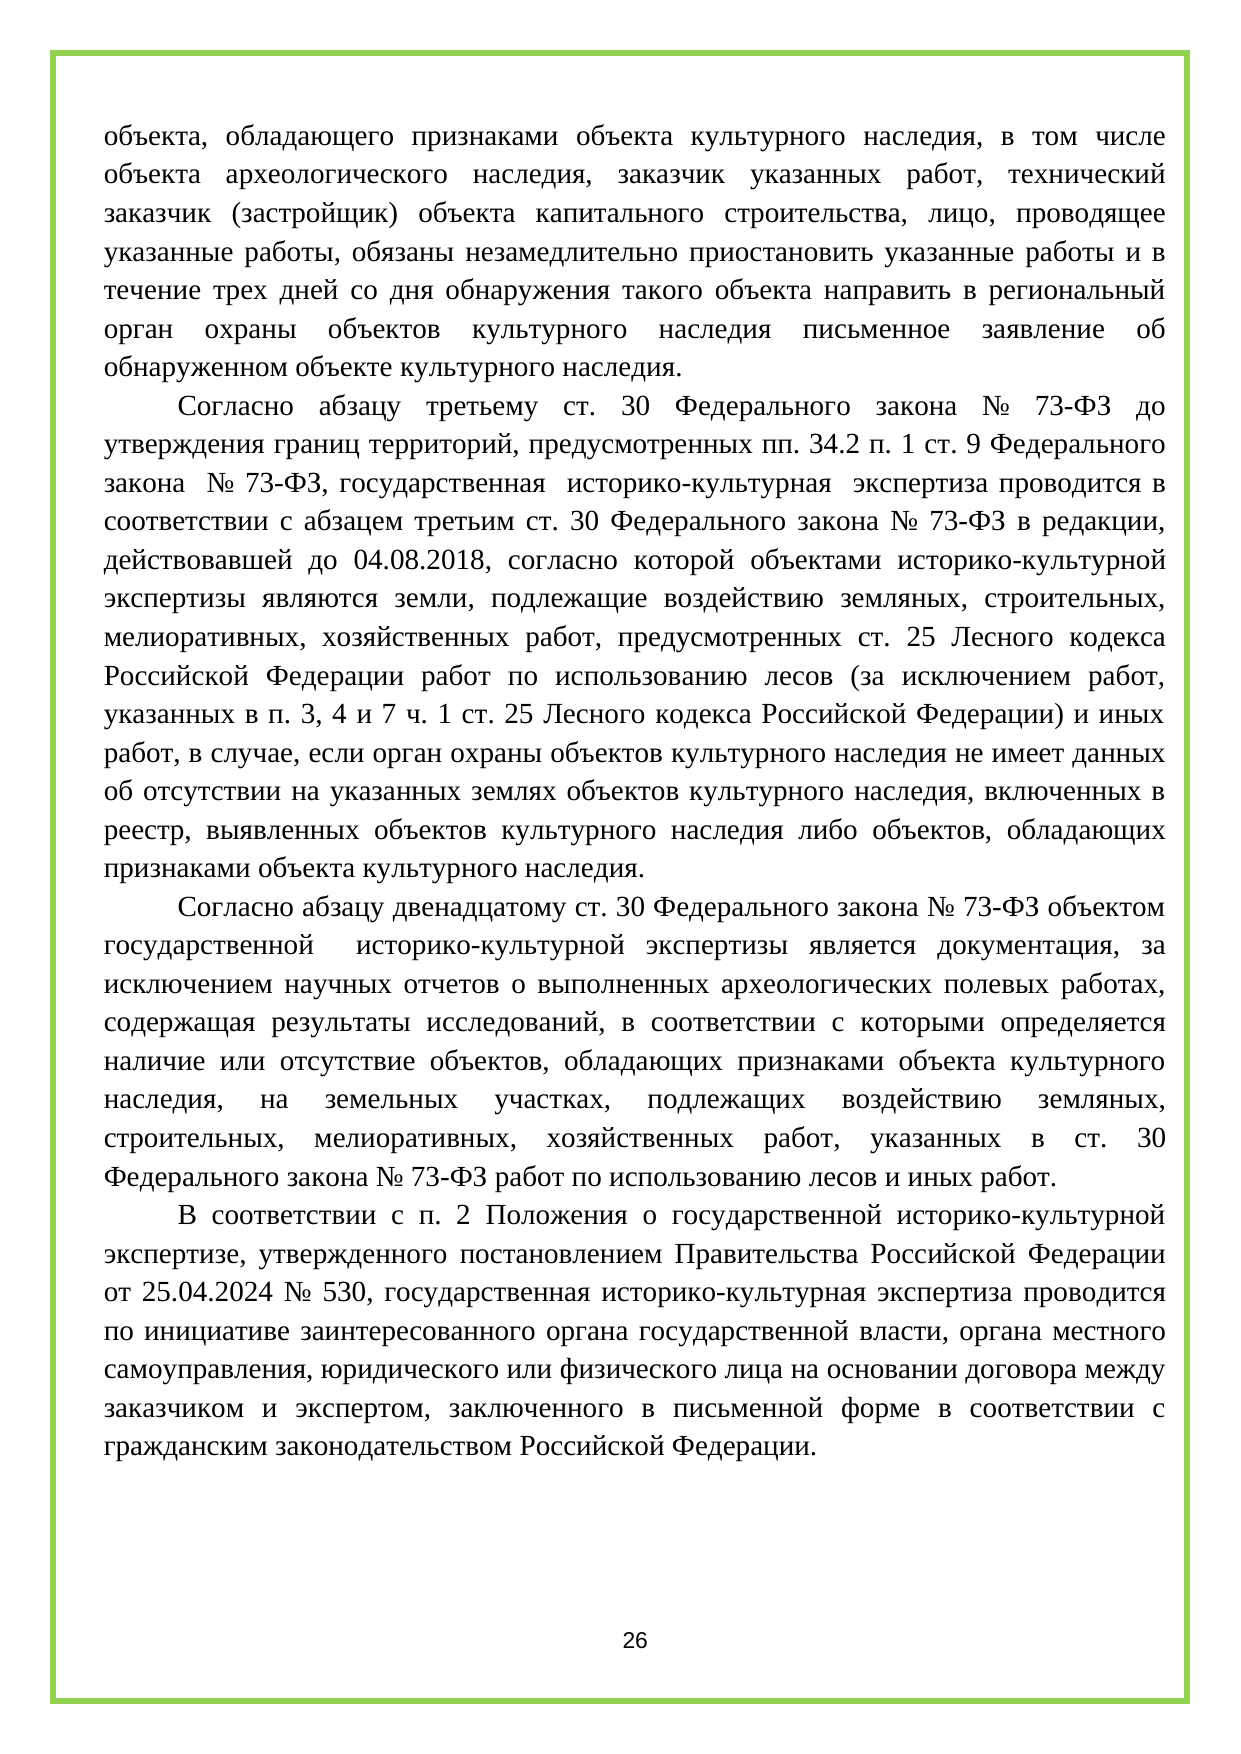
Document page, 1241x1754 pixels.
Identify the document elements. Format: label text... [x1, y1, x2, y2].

text Согласно абзацу третьему ст. 30 Федерального закона № 73-ФЗ до утверждения границ территорий, предусмотренных пп. 34.2 п. 1 ст. 9 Федерального закона № 73-ФЗ, государственная историко-культурная экспертиза проводится в соответствии с абзацем третьим ст. 30 Федерального закона № 73-ФЗ в редакции, действовавшей до 04.08.2018, согласно которой объектами историко-культурной экспертизы являются земли, подлежащие воздействию земляных, строительных, мелиоративных, хозяйственных работ, предусмотренных ст. 25 Лесного кодекса Российской Федерации работ по использованию лесов (за исключением работ, указанных в п. 3, 4 и 7 ч. 1 ст. 25 Лесного кодекса Российской Федерации) и иных работ, в случае, если орган охраны объектов культурного наследия не имеет данных об отсутствии на указанных землях объектов культурного наследия, включенных в реестр, выявленных объектов культурного наследия либо объектов, обладающих признаками объекта культурного наследия. [103, 388, 1167, 884]
text Согласно абзацу двенадцатому ст. 30 Федерального закона № 73-ФЗ объектом государственной историко-культурной экспертизы является документация, за исключением научных отчетов о выполненных археологических полевых работах, содержащая результаты исследований, в соответствии с которыми определяется наличие или отсутствие объектов, обладающих признаками объекта культурного наследия, на земельных участках, подлежащих воздействию земляных, строительных, мелиоративных, хозяйственных работ, указанных в ст. 30 Федерального закона № 73-ФЗ работ по использованию лесов и иных работ. [103, 889, 1167, 1192]
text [103, 118, 1167, 383]
text В соответствии с п. 2 Положения о государственной историко-культурной экспертизе, утвержденного постановлением Правительства Российской Федерации от 25.04.2024 № 530, государственная историко-культурная экспертиза проводится по инициативе заинтересованного органа государственной власти, органа местного самоуправления, юридического или физического лица на основании договора между заказчиком и экспертом, заключенного в письменной форме в соответствии с гражданским законодательством Российской Федерации. [103, 1197, 1167, 1462]
